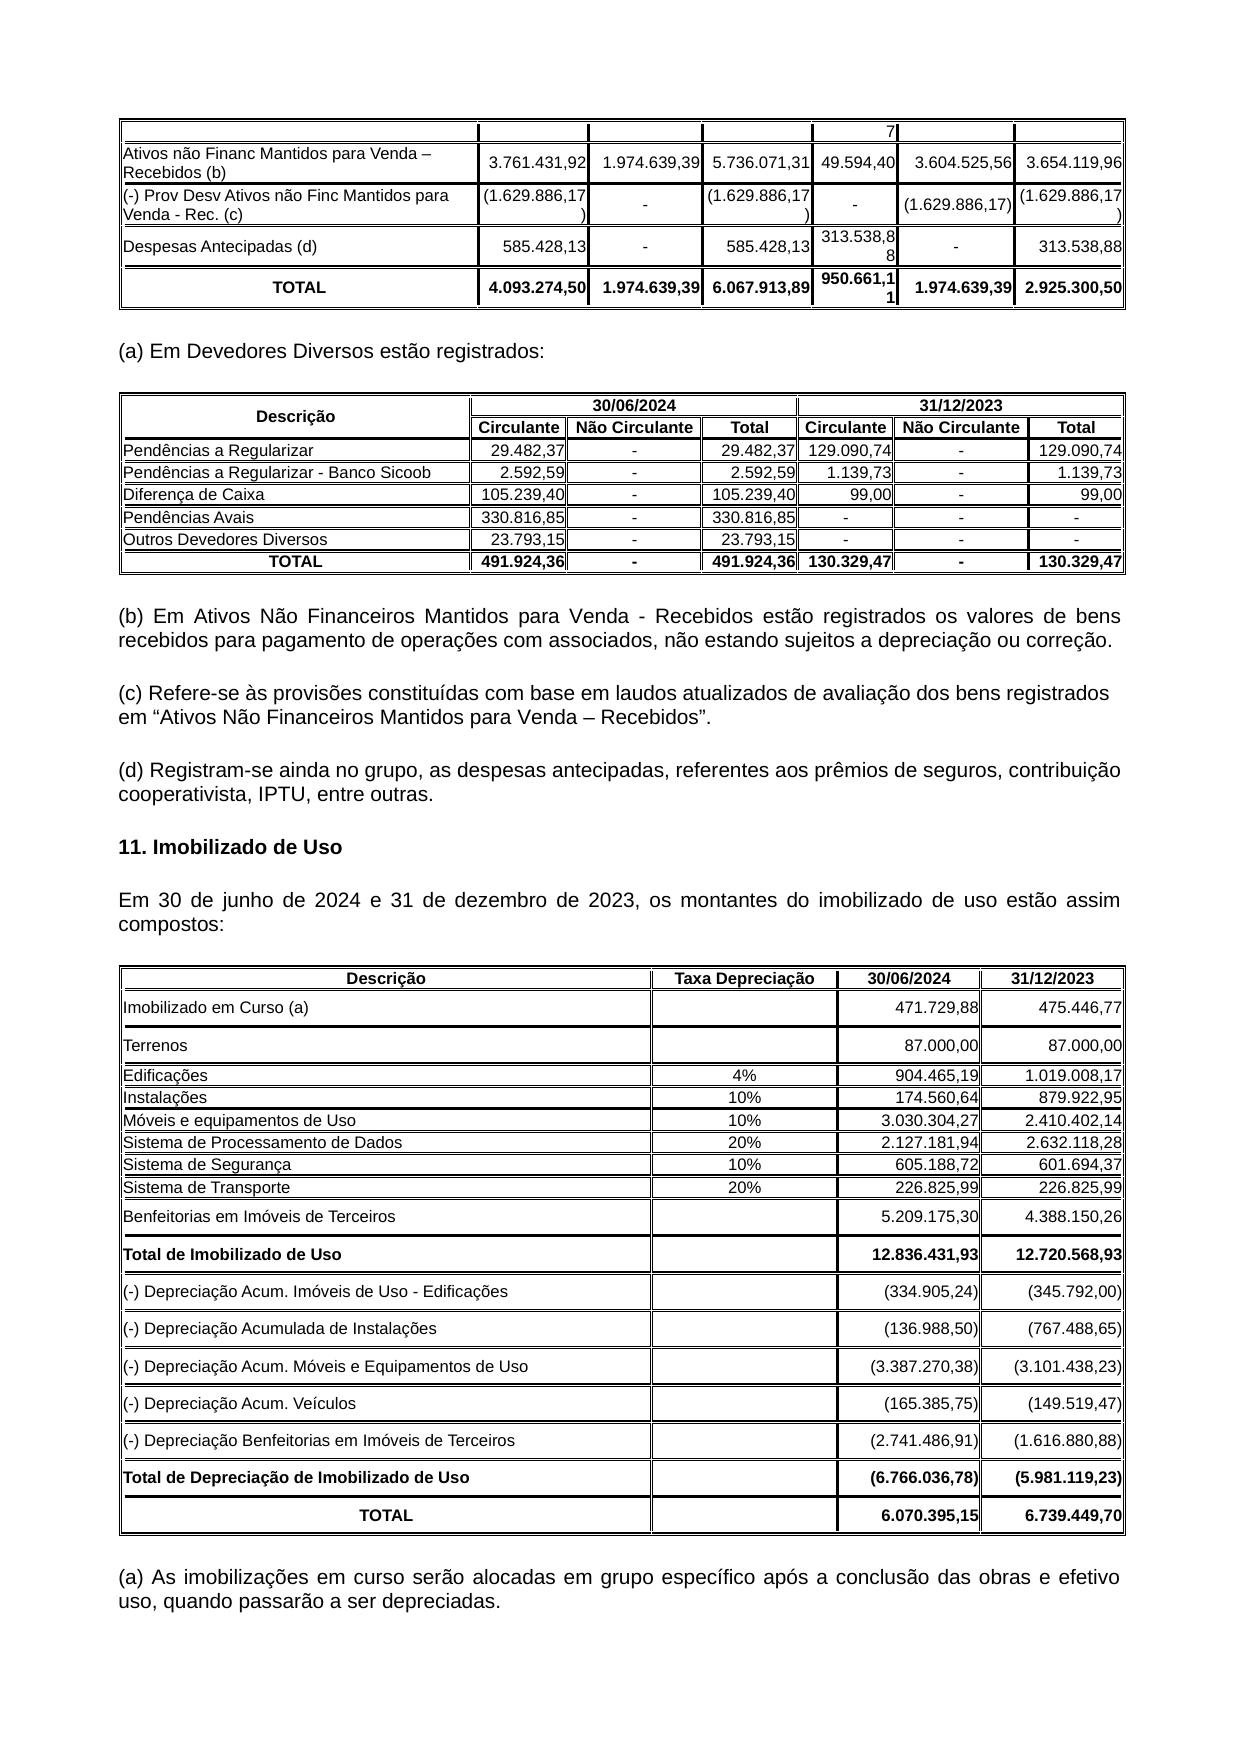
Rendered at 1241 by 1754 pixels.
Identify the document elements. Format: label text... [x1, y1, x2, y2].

table_cell (1.616.880,88) [982, 1420, 1123, 1458]
table_cell 2.127.181,94 [839, 1133, 979, 1152]
table_cell 226.825,99 [982, 1174, 1123, 1197]
table_cell 313.538,88 [814, 227, 896, 265]
table_cell 1.019.008,17 [982, 1062, 1123, 1085]
table_cell - [1030, 504, 1123, 527]
text Em 30 de junho de 2024 e 31 de dezembro de 2023, os montantes do imobilizado de uso estão assim compostos: [118, 888, 1122, 936]
table_cell (-) Depreciação Acum. Móveis e Equipamentos de Uso [120, 1346, 652, 1383]
table_cell Instalações [120, 1085, 652, 1107]
table_cell 4.093.274,50 [478, 269, 588, 307]
table_cell (1.629.886,17) [704, 185, 811, 224]
table_cell 29.482,37 [703, 440, 796, 459]
table_cell (-) Depreciação Acumulada de Instalações [122, 1309, 650, 1346]
table_cell 10% [653, 1088, 836, 1107]
table_cell 491.924,36 [702, 553, 798, 571]
table_header 30/06/2024 [837, 969, 981, 988]
table_cell (1.629.886,17) [480, 185, 587, 224]
table_cell (3.387.270,38) [839, 1349, 979, 1383]
table_cell 5.736.071,31 [704, 144, 811, 182]
table_cell (1.629.886,17) [899, 185, 1013, 224]
table_cell TOTAL [122, 1495, 652, 1532]
table_cell 6.067.913,89 [702, 269, 812, 307]
table_cell - [567, 553, 702, 571]
table_cell Sistema de Segurança [120, 1152, 652, 1174]
table_cell 879.922,95 [981, 1085, 1124, 1107]
table_cell Não Circulante [895, 418, 1027, 437]
table_cell Sistema de Processamento de Dados [122, 1130, 650, 1152]
table_cell 950.661,11 [812, 269, 897, 307]
text (d) Registram-se ainda no grupo, as despesas antecipadas, referentes aos prêmios de seguros, contribuição cooperativista, IPTU, entre outras. [118, 758, 1122, 806]
table_cell 6.070.395,15 [837, 1498, 981, 1532]
table_cell 129.090,74 [799, 440, 892, 459]
table_cell - [1028, 527, 1124, 549]
table_cell Móveis e equipamentos de Uso [122, 1107, 650, 1129]
table_cell 87.000,00 [839, 1028, 979, 1062]
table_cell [122, 120, 478, 141]
table_cell (3.101.438,23) [981, 1346, 1124, 1383]
table_header Taxa Depreciação [652, 969, 837, 988]
table_cell (345.792,00) [982, 1271, 1123, 1308]
table_cell - [568, 440, 700, 459]
table_cell [653, 991, 836, 1025]
table_cell (-) Depreciação Benfeitorias em Imóveis de Terceiros [122, 1420, 650, 1458]
table_cell 1.974.639,39 [588, 269, 702, 307]
table_cell 2.592,59 [472, 463, 565, 482]
table_cell 226.825,99 [839, 1178, 979, 1197]
table_cell 313.538,88 [1014, 224, 1124, 265]
table_cell [652, 1498, 837, 1532]
table_cell - [895, 440, 1027, 459]
table_cell - [588, 120, 702, 141]
table_cell 475.446,77 [981, 988, 1124, 1025]
table_cell [653, 1349, 836, 1383]
table_cell [653, 1424, 836, 1458]
table_header 30/06/2024 [471, 396, 798, 415]
table_cell 3.761.431,92 [480, 144, 587, 182]
table_cell 99,00 [799, 485, 892, 504]
table_cell 4% [653, 1066, 836, 1085]
table_cell Total de Imobilizado de Uso [122, 1234, 650, 1271]
table_cell - [799, 530, 892, 549]
table_cell [653, 1237, 836, 1271]
table_cell - [568, 508, 700, 527]
table_cell - [895, 530, 1027, 549]
table_cell Sistema de Transporte [122, 1174, 650, 1197]
table_cell 330.816,85 [472, 508, 565, 527]
table_cell 99,00 [1028, 482, 1124, 504]
text (a) As imobilizações em curso serão alocadas em grupo específico após a conclusão das obras e efetivo uso, quando passarão a ser depreciadas. [118, 1565, 1122, 1613]
table_cell 23.793,15 [472, 530, 565, 549]
table_cell [653, 1200, 836, 1234]
table_cell [653, 1312, 836, 1346]
table_cell [653, 1028, 836, 1062]
table_cell - [894, 553, 1028, 571]
table_cell 2.592,59 [703, 463, 796, 482]
table_cell 2.925.300,50 [1014, 265, 1123, 307]
table_cell - [899, 227, 1013, 265]
table_cell [653, 1275, 836, 1308]
table_cell - [590, 227, 701, 265]
table_cell (767.488,65) [982, 1309, 1123, 1346]
table_cell (-) Depreciação Acum. Imóveis de Uso - Edificações [122, 1271, 650, 1308]
table_cell 174.560,64 [839, 1088, 979, 1107]
table_cell (334.905,24) [839, 1275, 979, 1308]
table_cell Total de Depreciação de Imobilizado de Uso [120, 1458, 652, 1495]
table_cell (165.385,75) [839, 1387, 979, 1420]
table_cell 49.594,40 [814, 144, 896, 182]
table_cell 130.329,47 [1014, 122, 1123, 141]
table_cell (1.629.886,17) [1016, 182, 1123, 224]
table_cell 585.428,13 [480, 227, 587, 265]
table_cell (136.988,50) [839, 1312, 979, 1346]
table_cell 29.482,37 [472, 440, 565, 459]
table_cell 87.000,00 [982, 1025, 1123, 1062]
table_cell 3.654.119,96 [1014, 141, 1124, 182]
table_cell (-) Prov Desv Ativos não Finc Mantidos para Venda - Rec. (c) [122, 182, 477, 224]
table_cell 129.090,74 [1030, 437, 1123, 459]
table_header 31/12/2023 [798, 396, 1123, 415]
table_cell - [814, 185, 896, 224]
table_cell 130.329,47 [812, 122, 897, 141]
table_cell 2.632.118,28 [982, 1130, 1123, 1152]
text (c) Refere-se às provisões constituídas com base em laudos atualizados de avaliação dos bens registrados em “Ativos Não Financeiros Mantidos para Venda – Recebidos”. [118, 681, 1122, 729]
text (a) Em Devedores Diversos estão registrados: [118, 339, 1122, 363]
table_cell 4.388.150,26 [981, 1197, 1124, 1234]
table_cell - [568, 463, 700, 482]
table_cell [653, 1387, 836, 1420]
text 11. Imobilizado de Uso [118, 835, 1122, 859]
table_cell 3.604.525,56 [899, 144, 1013, 182]
table_cell 471.729,88 [839, 991, 979, 1025]
table_cell 491.924,36 [478, 122, 588, 141]
table_cell Ativos não Financ Mantidos para Venda – Recebidos (b) [120, 141, 478, 182]
table_cell - [897, 120, 1014, 141]
table_cell Outros Devedores Diversos [120, 527, 471, 549]
table_cell 1.974.639,39 [590, 144, 701, 182]
table_cell 1.139,73 [1030, 460, 1123, 482]
table_cell 105.239,40 [703, 485, 796, 504]
table_cell 601.694,37 [981, 1152, 1124, 1174]
table_cell 10% [653, 1110, 836, 1129]
table_cell 5.209.175,30 [839, 1200, 979, 1234]
table_cell - [895, 485, 1027, 504]
table_cell TOTAL [122, 265, 478, 307]
table_cell 605.188,72 [839, 1155, 979, 1174]
table_cell 10% [653, 1155, 836, 1174]
table_cell Imobilizado em Curso (a) [120, 988, 652, 1025]
table_cell 20% [653, 1178, 836, 1197]
table_cell - [895, 463, 1027, 482]
table_cell Terrenos [122, 1025, 650, 1062]
table_cell Diferença de Caixa [120, 482, 471, 504]
table_cell Circulante [472, 418, 565, 437]
table_cell - [568, 485, 700, 504]
table_cell 3.030.304,27 [839, 1110, 979, 1129]
table_cell Edificações [122, 1062, 650, 1085]
table_cell - [895, 508, 1027, 527]
table_cell Pendências Avais [122, 504, 469, 527]
table_header Descrição [122, 396, 471, 437]
table_cell 1.974.639,39 [897, 269, 1014, 307]
table_cell 105.239,40 [472, 485, 565, 504]
table_cell Circulante [799, 418, 892, 437]
table_header 31/12/2023 [981, 969, 1123, 988]
table_cell (2.741.486,91) [839, 1424, 979, 1458]
table_cell (5.981.119,23) [981, 1458, 1124, 1495]
table_cell - [799, 508, 892, 527]
table_cell Total [1028, 415, 1124, 437]
table_cell 2.410.402,14 [982, 1107, 1123, 1129]
table_cell 491.924,36 [702, 120, 812, 141]
table_cell - [590, 185, 701, 224]
table_cell 23.793,15 [703, 530, 796, 549]
table_cell (6.766.036,78) [839, 1461, 979, 1495]
table_cell Total [703, 418, 796, 437]
table_cell 6.739.449,70 [981, 1495, 1123, 1532]
table_cell 491.924,36 [471, 553, 567, 571]
table_cell Pendências a Regularizar [122, 437, 469, 459]
table_cell 904.465,19 [839, 1066, 979, 1085]
table_cell 20% [653, 1133, 836, 1152]
table_cell 330.816,85 [703, 508, 796, 527]
table_cell Benfeitorias em Imóveis de Terceiros [120, 1197, 652, 1234]
text (b) Em Ativos Não Financeiros Mantidos para Venda - Recebidos estão registrados os valores de bens recebidos para pagamento de operações com associados, não estando sujeitos a depreciação ou correção. [118, 604, 1122, 652]
table_cell (-) Depreciação Acum. Veículos [122, 1383, 650, 1420]
table_cell 130.329,47 [798, 553, 894, 571]
table_cell 130.329,47 [1028, 549, 1123, 571]
table_cell Pendências a Regularizar - Banco Sicoob [122, 460, 469, 482]
table_header Descrição [122, 969, 652, 988]
table_cell TOTAL [122, 549, 471, 571]
table_cell (149.519,47) [982, 1383, 1123, 1420]
table_cell Não Circulante [568, 418, 700, 437]
table_cell 12.720.568,93 [982, 1234, 1123, 1271]
table_cell 1.139,73 [799, 463, 892, 482]
table_cell 585.428,13 [704, 227, 811, 265]
table_cell 12.836.431,93 [839, 1237, 979, 1271]
table_cell Despesas Antecipadas (d) [120, 224, 478, 265]
table_cell [653, 1461, 836, 1495]
table_cell - [568, 530, 700, 549]
